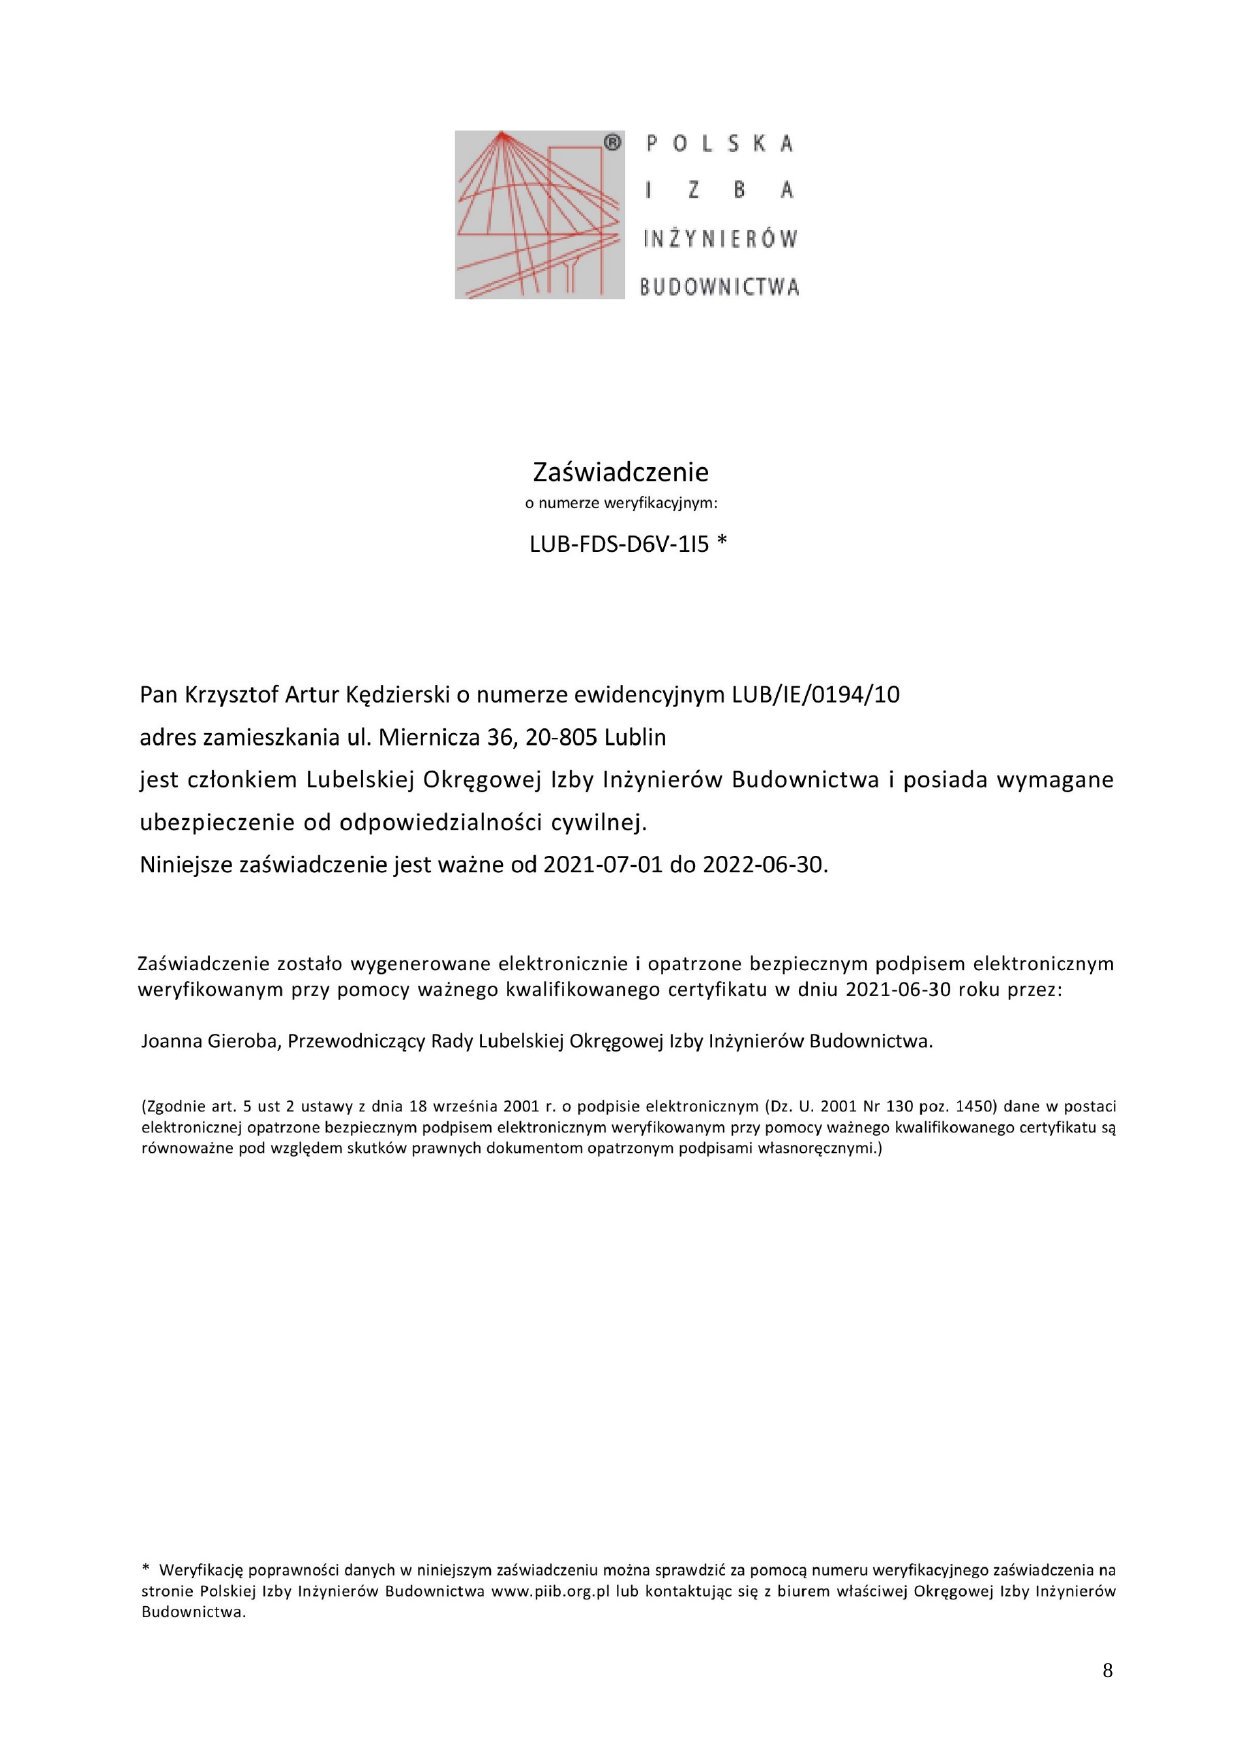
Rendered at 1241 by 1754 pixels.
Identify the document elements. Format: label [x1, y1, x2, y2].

picture [118, 118, 1145, 1644]
